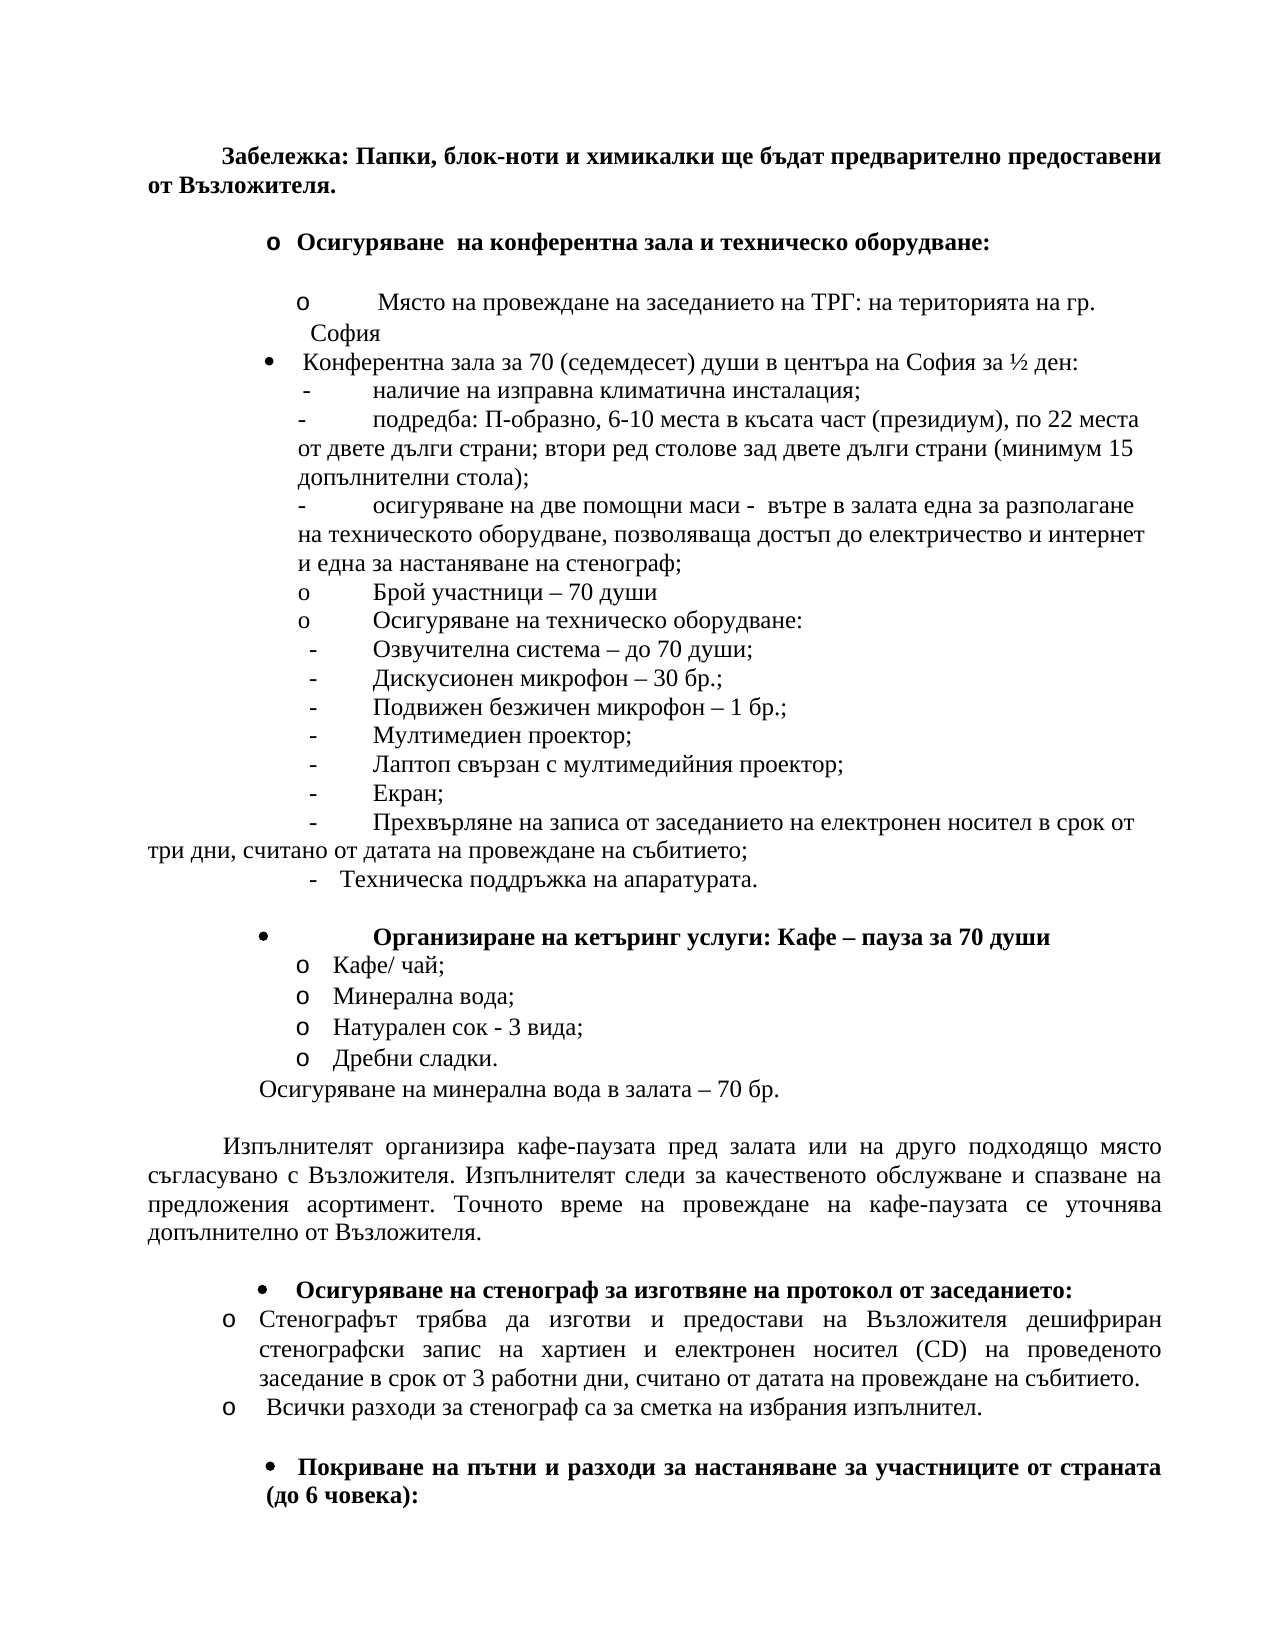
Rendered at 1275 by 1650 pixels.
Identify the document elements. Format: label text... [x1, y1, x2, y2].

text - подредба: П-образно, 6-10 места в късата част (президиум), по 22 места от двете дълги страни; втори ред столове зад двете дълги страни (минимум 15 допълнителни стола); [298, 404, 1162, 490]
list Техническа поддръжка на апаратурата. [148, 864, 1162, 893]
list Дребни сладки. [295, 1043, 1162, 1074]
list Мултимедиен проектор; [148, 720, 1162, 749]
list Място на провеждане на заседанието на ТРГ: на територията на гр. София [295, 287, 1162, 347]
list Екран; [148, 778, 1162, 807]
list Натурален сок - 3 вида; [295, 1012, 1162, 1043]
text o Осигуряване на техническо оборудване: [298, 605, 1162, 634]
list Кафе/ чай; [295, 950, 1162, 981]
list Минерална вода; [295, 981, 1162, 1012]
list Озвучителна система – до 70 души; [148, 634, 1162, 663]
text o Брой участници – 70 души [298, 577, 1162, 605]
list Покриване на пътни и разходи за настаняване за участниците от страната (до 6 човека): [266, 1452, 1162, 1509]
list Стенографът трябва да изготви и предостави на Възложителя дешифриран стенографски запис на хартиен и електронен носител (CD) на проведеното заседание в срок от 3 работни дни, считано от датата на провеждане на събитието. [221, 1304, 1162, 1392]
list Прехвърляне на записа от заседанието на електронен носител в срок от три дни, считано от датата на провеждане на събитието; [148, 807, 1162, 864]
list Осигуряване на конферентна зала и техническо оборудване: [266, 227, 1162, 258]
text Забележка: Папки, блок-ноти и химикалки ще бъдат предварително предоставени от Възложителя. [148, 141, 1162, 199]
list Всички разходи за стенограф са за сметка на избрания изпълнител. [148, 1392, 1162, 1423]
list Организиране на кетъринг услуги: Кафе – пауза за 70 души [259, 922, 1162, 950]
text Изпълнителят организира кафе-паузата пред залата или на друго подходящо място съгласувано с Възложителя. Изпълнителят следи за качественото обслужване и спазване на предложения асортимент. Точното време на провеждане на кафе-паузата се уточнява допълнително от Възложителя. [148, 1131, 1162, 1246]
list Дискусионен микрофон – 30 бр.; [148, 663, 1162, 692]
text - наличие на изправна климатична инсталация; [298, 375, 1162, 404]
list Конферентна зала за 70 (седемдесет) души в центъра на София за ½ ден: [265, 347, 1162, 375]
text Осигуряване на минерална вода в залата – 70 бр. [259, 1074, 1162, 1102]
text - осигуряване на две помощни маси - вътре в залата една за разполагане на техническото оборудване, позволяваща достъп до електричество и интернет и една за настаняване на стенограф; [298, 490, 1162, 577]
list Осигуряване на стенограф за изготвяне на протокол от заседанието: [258, 1275, 1162, 1304]
list Лаптоп свързан с мултимедийния проектор; [148, 749, 1162, 778]
list Подвижен безжичен микрофон – 1 бр.; [148, 692, 1162, 720]
